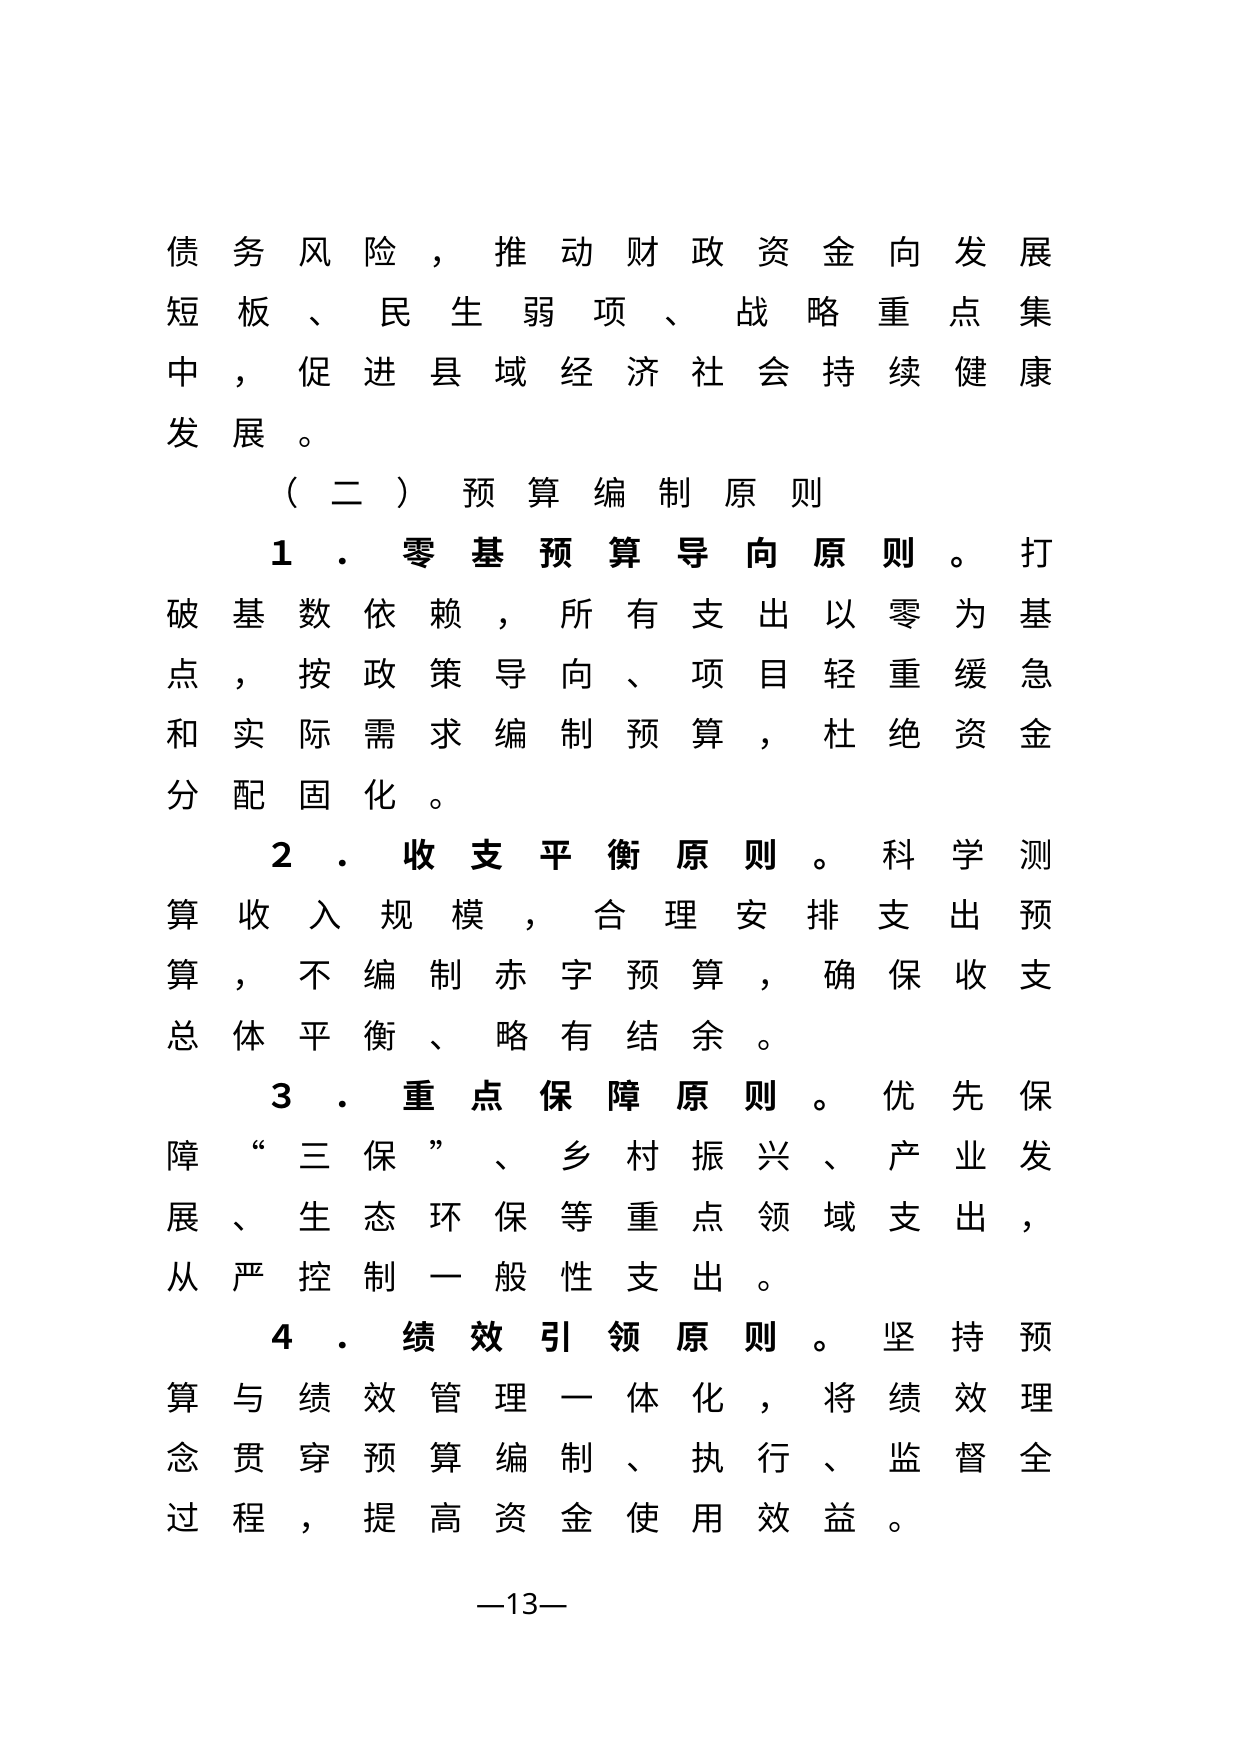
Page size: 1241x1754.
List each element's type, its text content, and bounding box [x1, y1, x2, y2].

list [167, 219, 1085, 461]
text ４．绩效引领原则。坚持预算与绩效管理一体化，将绩效理念贯穿预算编制、执行、监督全过程，提高资金使用效益。 [167, 1305, 1085, 1546]
text １．零基预算导向原则。打破基数依赖，所有支出以零为基点，按政策导向、项目轻重缓急和实际需求编制预算，杜绝资金分配固化。 [167, 521, 1085, 823]
text ３．重点保障原则。优先保障“三保”、乡村振兴、产业发展、生态环保等重点领域支出，从严控制一般性支出。 [167, 1064, 1085, 1305]
text ２．收支平衡原则。科学测算收入规模，合理安排支出预算，不编制赤字预算，确保收支总体平衡、略有结余。 [167, 823, 1085, 1064]
text （二）预算编制原则 [167, 461, 1085, 521]
